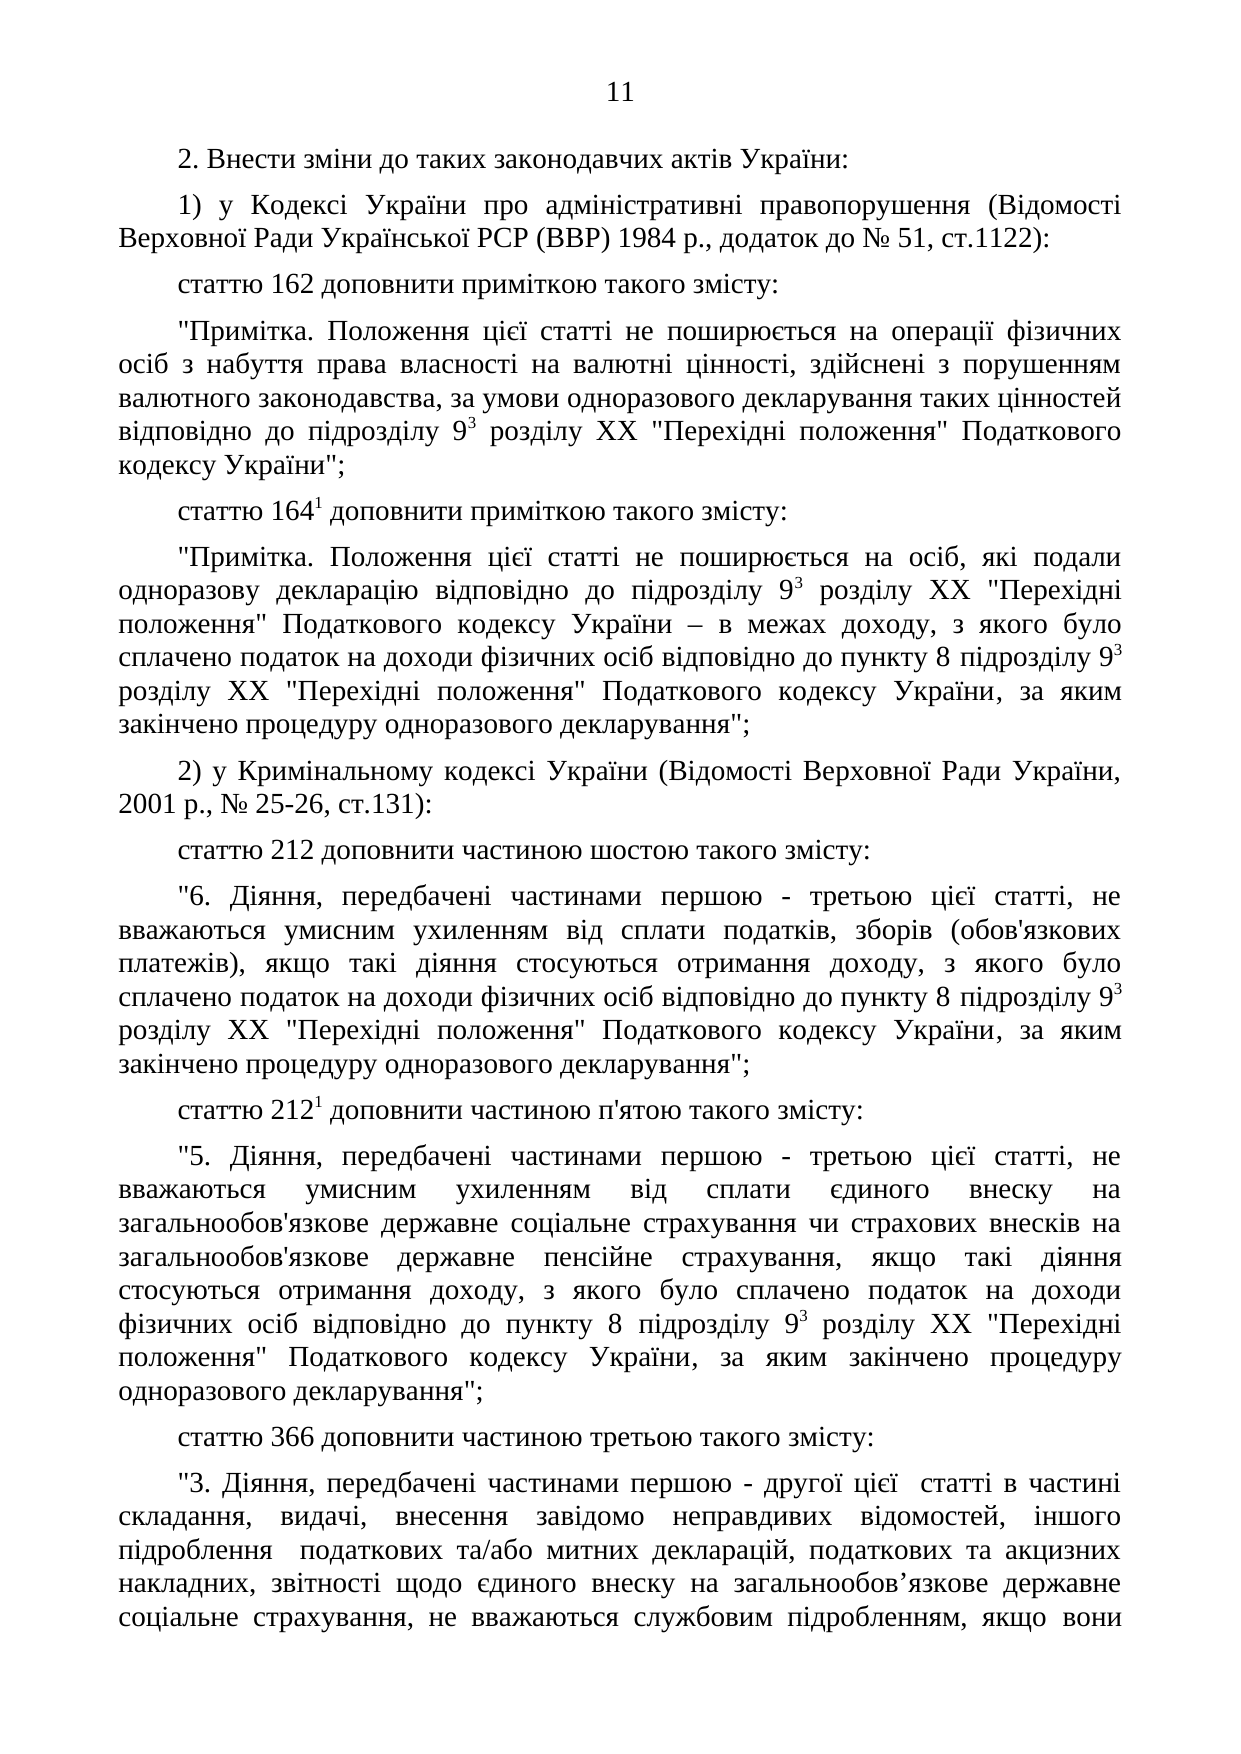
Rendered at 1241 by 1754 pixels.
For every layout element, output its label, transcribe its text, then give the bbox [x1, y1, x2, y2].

text "Примітка. Положення цієї статті не поширюється на осіб, які подали одноразову декларацію відповідно до підрозділу 93 розділу XX "Перехідні положення" Податкового кодексу України – в межах доходу, з якого було сплачено податок на доходи фізичних осіб відповідно до пункту 8 підрозділу 93 розділу XX "Перехідні положення" Податкового кодексу України, за яким закінчено процедуру одноразового декларування"; [118, 539, 1122, 740]
text 1) у Кодексі України про адміністративні правопорушення (Відомості Верховної Ради Української РСР (ВВР) 1984 р., додаток до № 51, ст.1122): [118, 187, 1122, 254]
text статтю 212 доповнити частиною шостою такого змісту: [118, 832, 1122, 866]
text 2. Внести зміни до таких законодавчих актів України: [118, 141, 1122, 174]
text статтю 1641 доповнити приміткою такого змісту: [118, 493, 1122, 526]
text "6. Діяння, передбачені частинами першою - третьою цієї статті, не вважаються умисним ухиленням від сплати податків, зборів (обов'язкових платежів), якщо такі діяння стосуються отримання доходу, з якого було сплачено податок на доходи фізичних осіб відповідно до пункту 8 підрозділу 93 розділу XX "Перехідні положення" Податкового кодексу України, за яким закінчено процедуру одноразового декларування"; [118, 878, 1122, 1079]
text статтю 366 доповнити частиною третьою такого змісту: [118, 1419, 1122, 1452]
text 2) у Кримінальному кодексі України (Відомості Верховної Ради України, 2001 р., № 25-26, ст.131): [118, 753, 1122, 820]
text статтю 2121 доповнити частиною п'ятою такого змісту: [118, 1092, 1122, 1126]
text "Примітка. Положення цієї статті не поширюється на операції фізичних осіб з набуття права власності на валютні цінності, здійснені з порушенням валютного законодавства, за умови одноразового декларування таких цінностей відповідно до підрозділу 93 розділу XX "Перехідні положення" Податкового кодексу України"; [118, 313, 1122, 480]
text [118, 1465, 1122, 1633]
text статтю 162 доповнити приміткою такого змісту: [118, 267, 1122, 300]
text "5. Діяння, передбачені частинами першою - третьою цієї статті, не вважаються умисним ухиленням від сплати єдиного внеску на загальнообов'язкове державне соціальне страхування чи страхових внесків на загальнообов'язкове державне пенсійне страхування, якщо такі діяння стосуються отримання доходу, з якого було сплачено податок на доходи фізичних осіб відповідно до пункту 8 підрозділу 93 розділу XX "Перехідні положення" Податкового кодексу України, за яким закінчено процедуру одноразового декларування"; [118, 1138, 1122, 1406]
